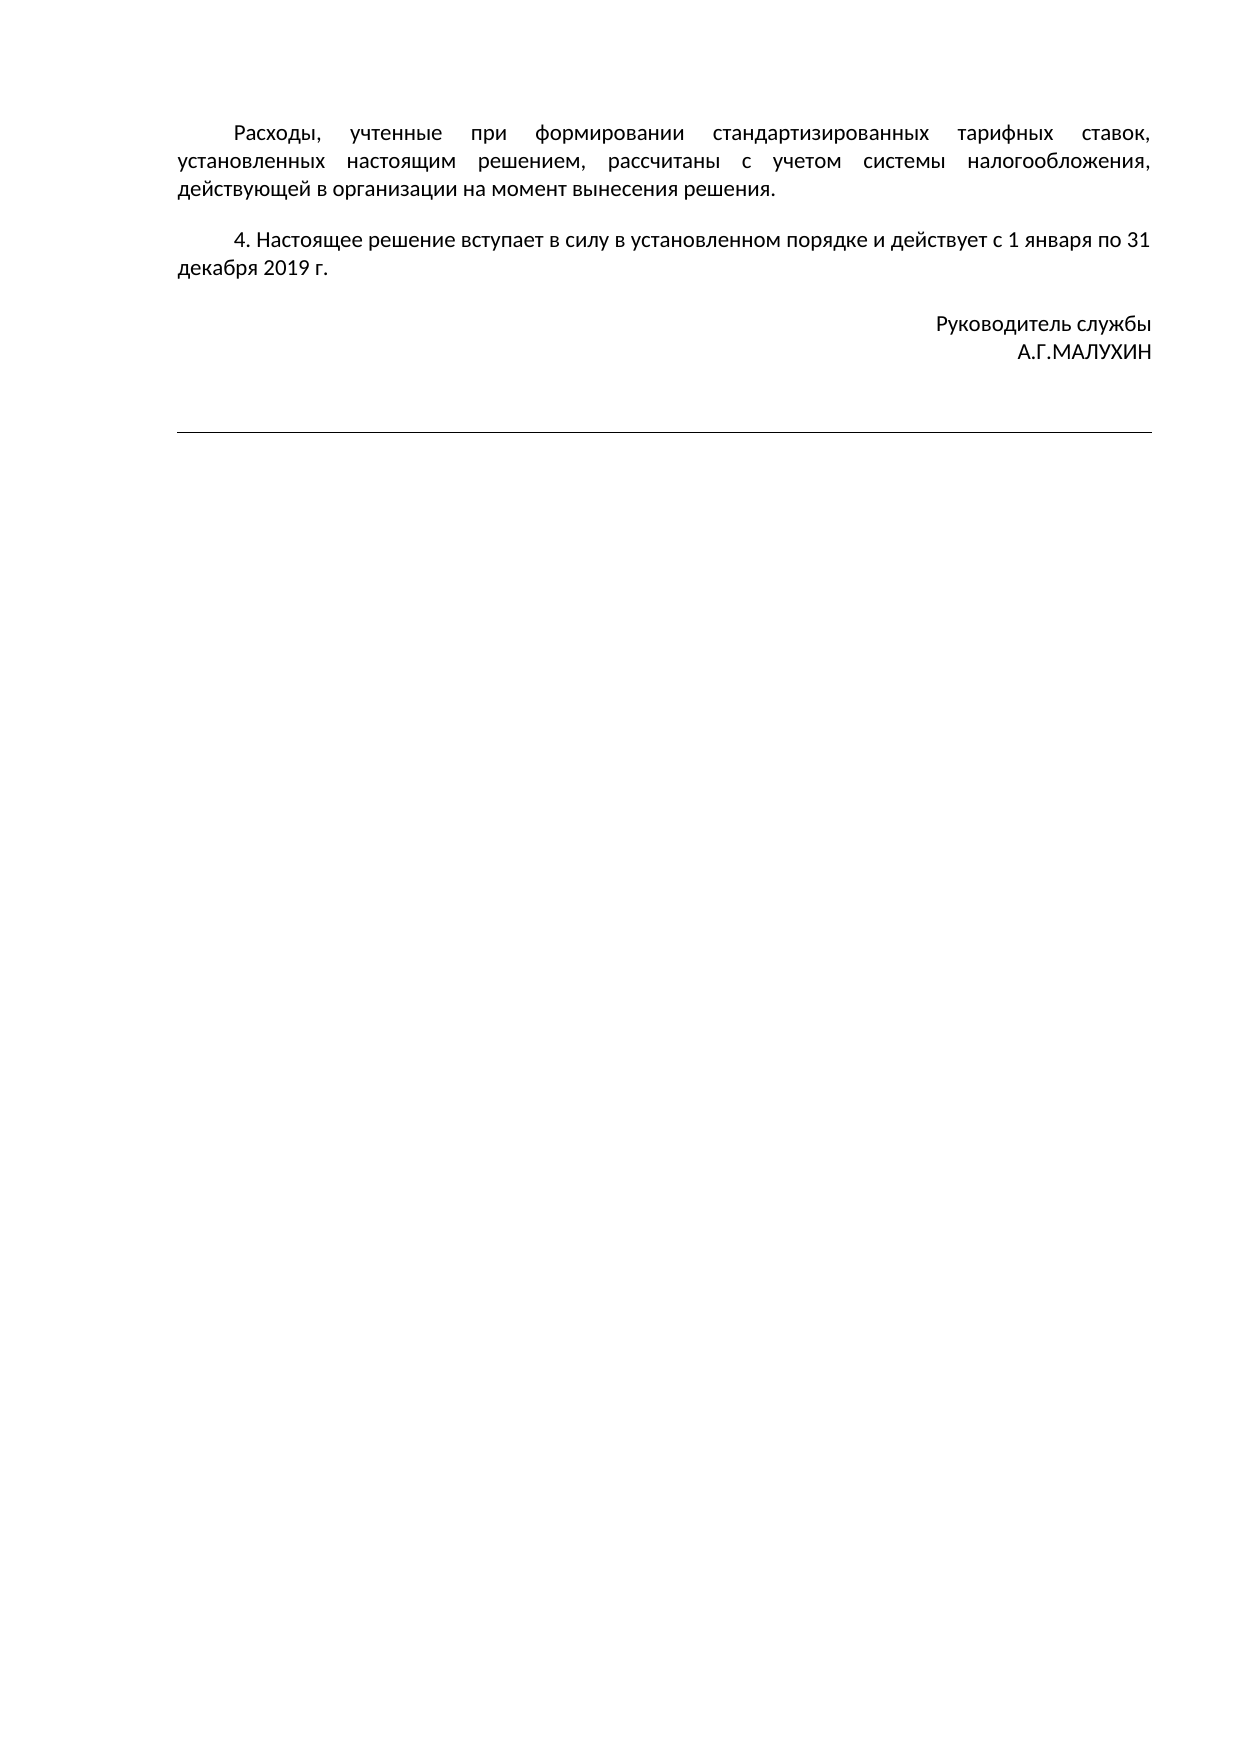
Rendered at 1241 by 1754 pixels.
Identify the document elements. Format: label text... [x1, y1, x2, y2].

text Расходы, учтенные при формировании стандартизированных тарифных ставок, установленных настоящим решением, рассчитаны с учетом системы налогообложения, действующей в организации на момент вынесения решения. [177, 118, 1152, 202]
text А.Г.МАЛУХИН [177, 337, 1152, 365]
text Руководитель службы [177, 309, 1152, 337]
text 4. Настоящее решение вступает в силу в установленном порядке и действует с 1 января по 31 декабря 2019 г. [177, 225, 1152, 281]
